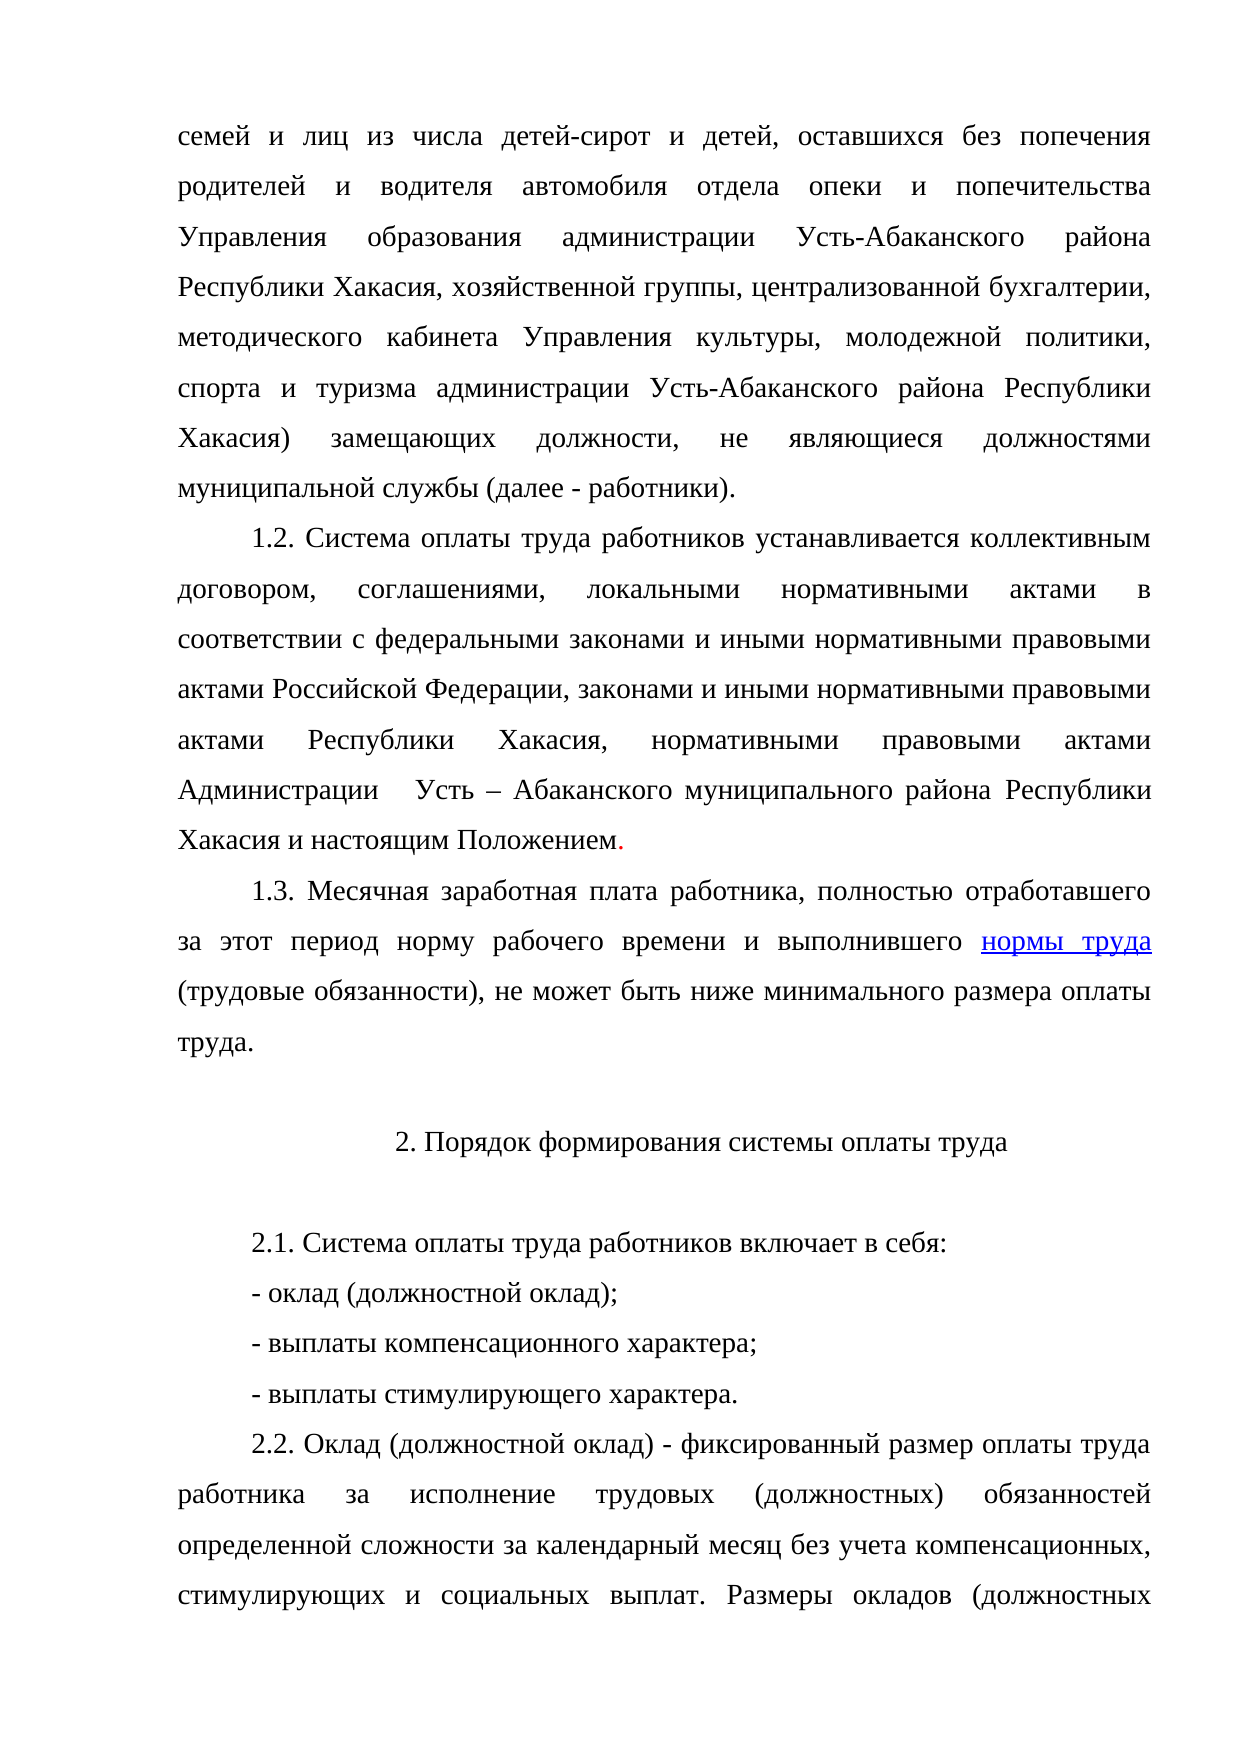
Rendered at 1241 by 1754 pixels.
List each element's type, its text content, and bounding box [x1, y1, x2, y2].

text 2. Порядок формирования системы оплаты труда [177, 1124, 1152, 1158]
text - оклад (должностной оклад); [177, 1275, 1152, 1309]
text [177, 118, 1152, 504]
text - выплаты стимулирующего характера. [177, 1376, 1152, 1409]
text 1.2. Система оплаты труда работников устанавливается коллективным договором, соглашениями, локальными нормативными актами в соответствии с федеральными законами и иными нормативными правовыми актами Российской Федерации, законами и иными нормативными правовыми актами Республики Хакасия, нормативными правовыми актами Администрации Усть – Абаканского муниципального района Республики Хакасия и настоящим Положением. [177, 521, 1152, 856]
text - выплаты компенсационного характера; [177, 1326, 1152, 1359]
text 1.3. Месячная заработная плата работника, полностью отработавшего за этот период норму рабочего времени и выполнившего нормы труда (трудовые обязанности), не может быть ниже минимального размера оплаты труда. [177, 873, 1152, 1057]
text 2.1. Система оплаты труда работников включает в себя: [177, 1225, 1152, 1258]
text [177, 1426, 1152, 1611]
